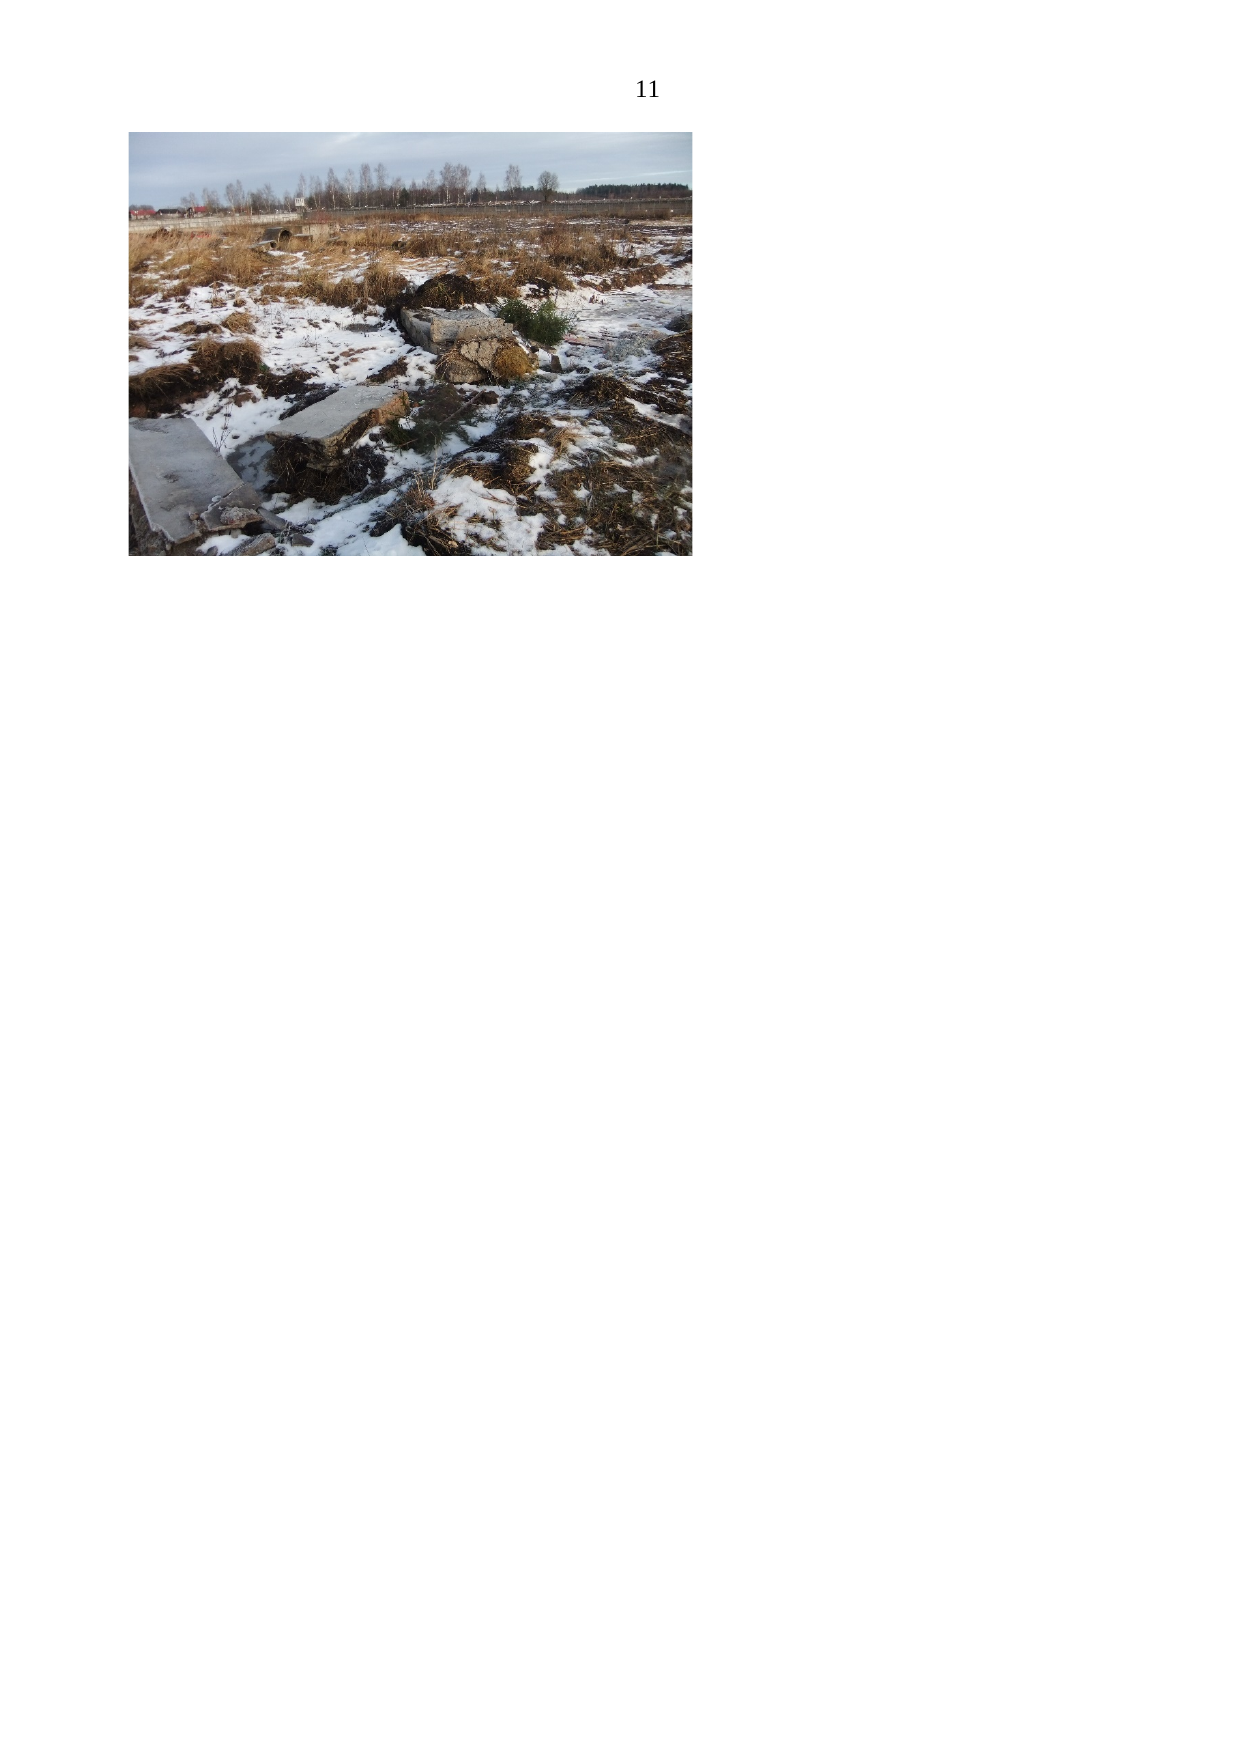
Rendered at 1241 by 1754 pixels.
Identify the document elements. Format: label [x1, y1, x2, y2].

picture [128, 132, 693, 556]
